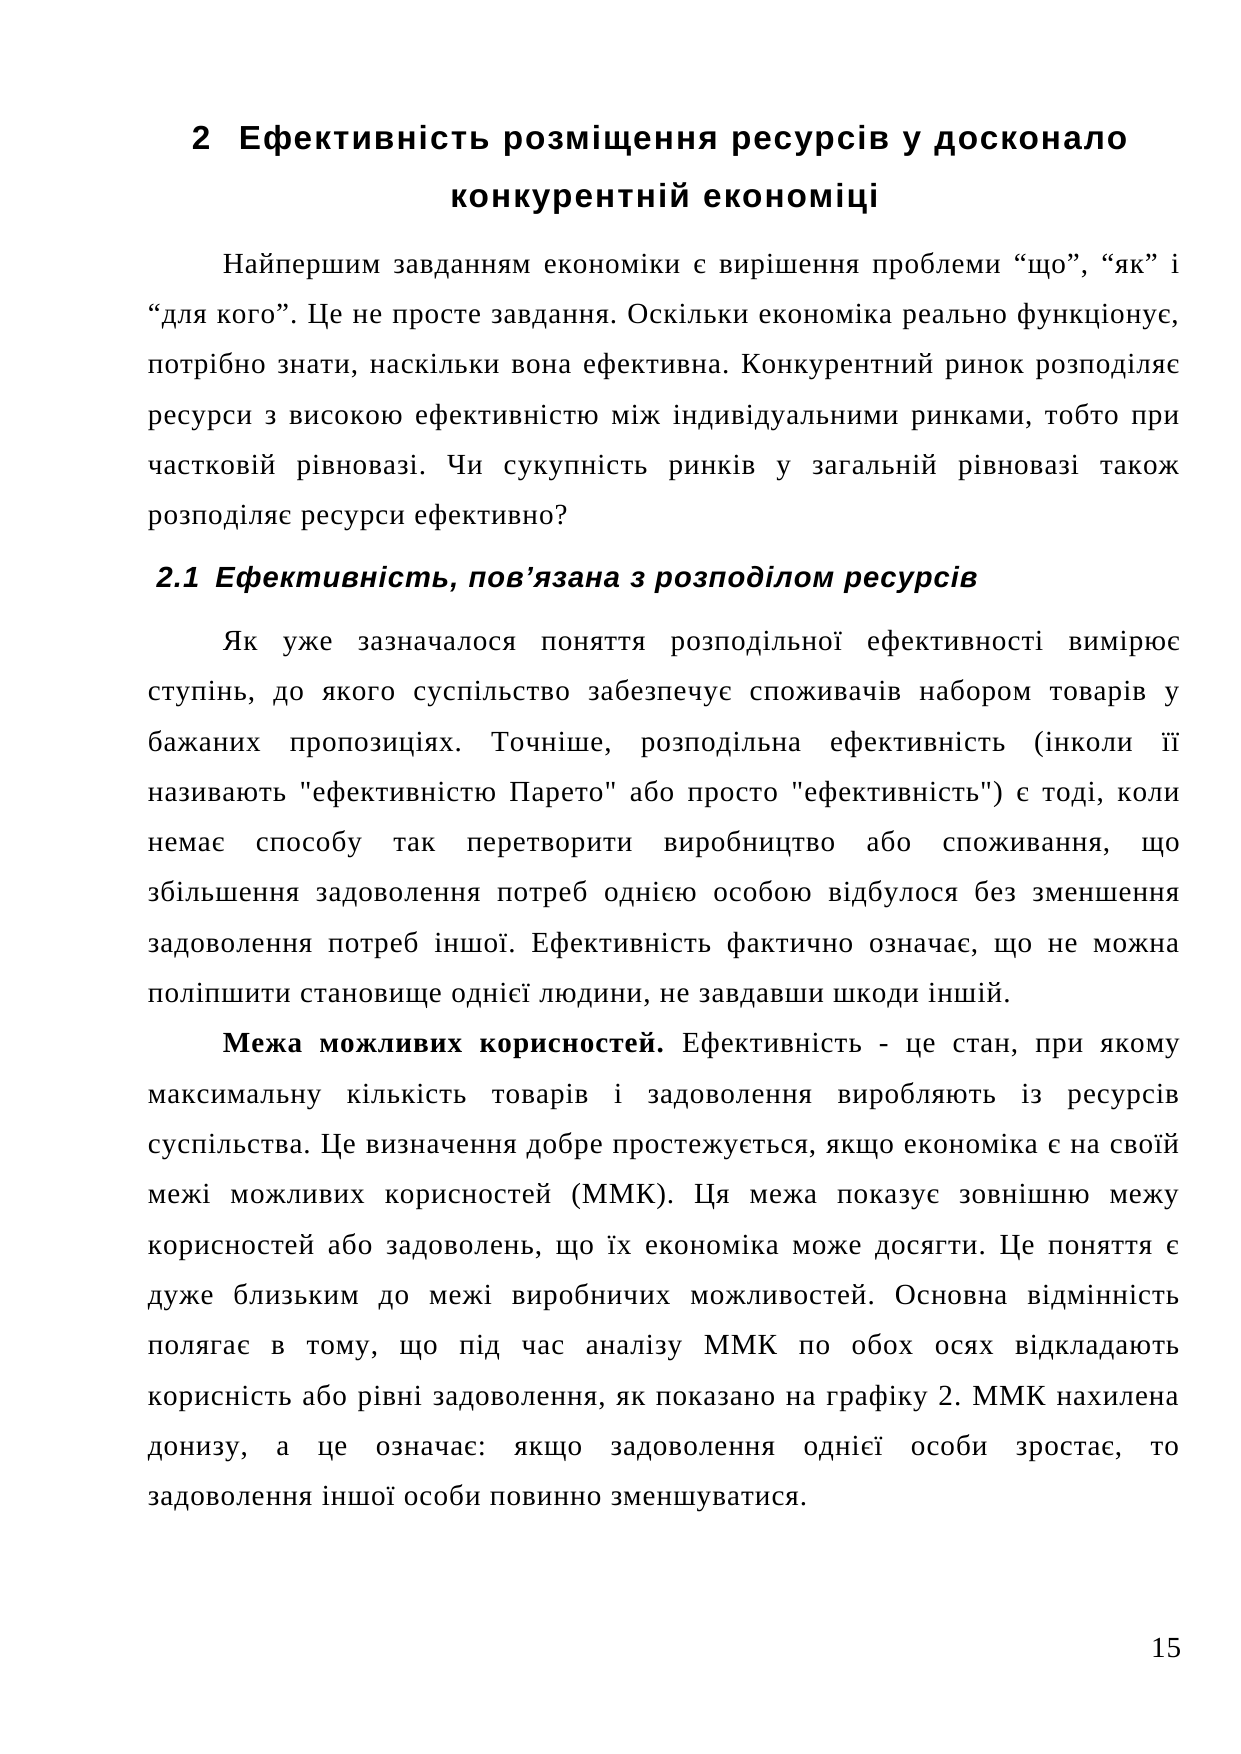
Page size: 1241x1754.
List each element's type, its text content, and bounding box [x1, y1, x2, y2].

subtitle Ефективність розміщення ресурсів у досконало конкурентній економіці [148, 118, 1181, 214]
text Межа можливих корисностей. Ефективність - це стан, при якому максимальну кількість товарів і задоволення виробляють із ресурсів суспільства. Це визначення добре простежується, якщо економіка є на своїй межі можливих корисностей (ММК). Ця межа показує зовнішню межу корисностей або задоволень, що їх економіка може досягти. Це поняття є дуже близьким до межі виробничих можливостей. Основна відмінність полягає в тому, що під час аналізу ММК по обох осях відкладають корисність або рівні задоволення, як показано на графіку 2. ММК нахилена донизу, а це означає: якщо задоволення однієї особи зростає, то задоволення іншої особи повинно зменшуватися. [148, 1026, 1181, 1512]
subtitle Ефективність, пов’язана з розподілом ресурсів [148, 560, 1181, 594]
text Найпершим завданням економіки є вирішення проблеми “що”, “як” і “для кого”. Це не просте завдання. Оскільки економіка реально функціонує, потрібно знати, наскільки вона ефективна. Конкурентний ринок розподіляє ресурси з високою ефективністю між індивідуальними ринками, тобто при частковій рівновазі. Чи сукупність ринків у загальній рівновазі також розподіляє ресурси ефективно? [148, 246, 1181, 531]
text Як уже зазначалося поняття розподільної ефективності вимірює ступінь, до якого суспільство забезпечує споживачів набором товарів у бажаних пропозиціях. Точніше, розподільна ефективність (інколи її називають "ефективністю Парето" або просто "ефективність") є тоді, коли немає способу так перетворити виробництво або споживання, що збільшення задоволення потреб однією особою відбулося без зменшення задоволення потреб іншої. Ефективність фактично означає, що не можна поліпшити становище однієї людини, не завдавши шкоди іншій. [148, 623, 1181, 1009]
